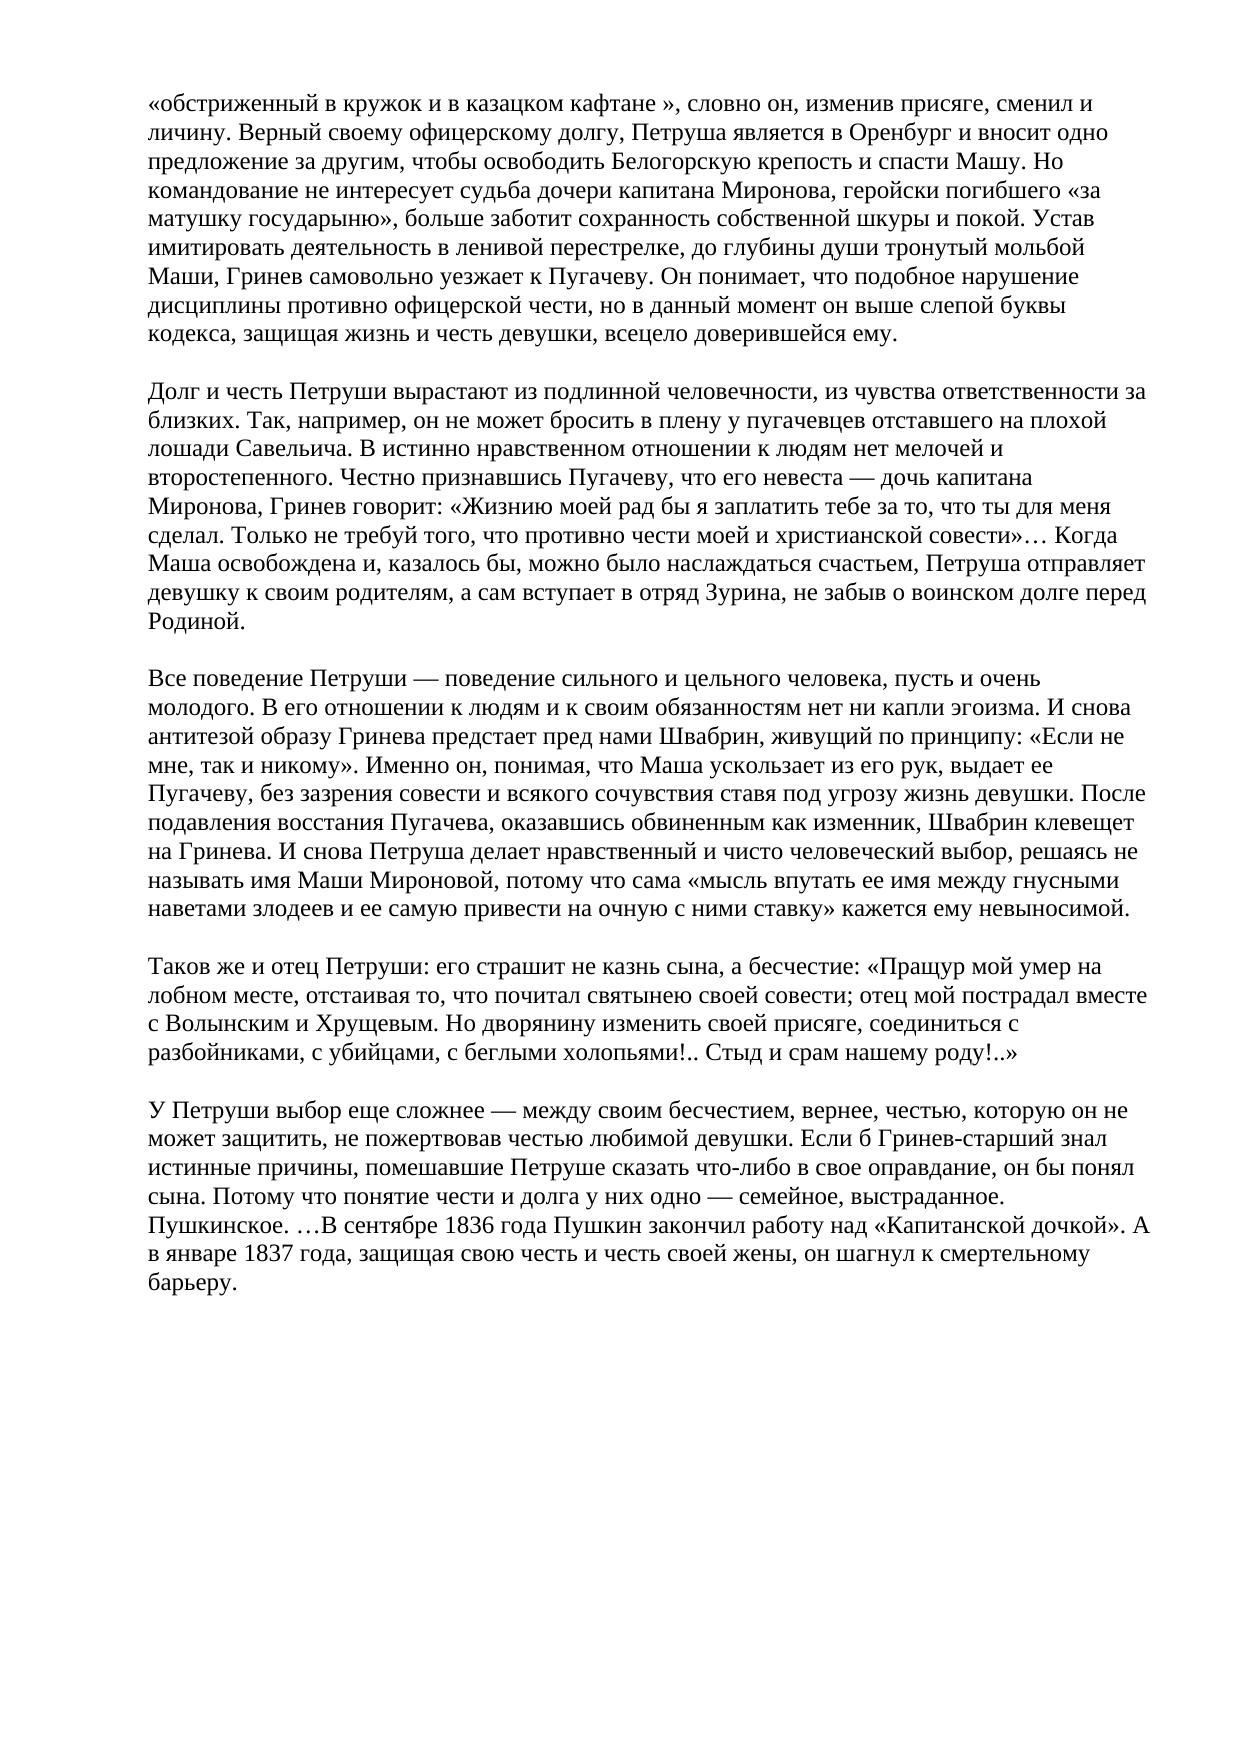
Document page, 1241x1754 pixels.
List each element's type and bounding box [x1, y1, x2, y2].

text [148, 88, 1152, 1296]
